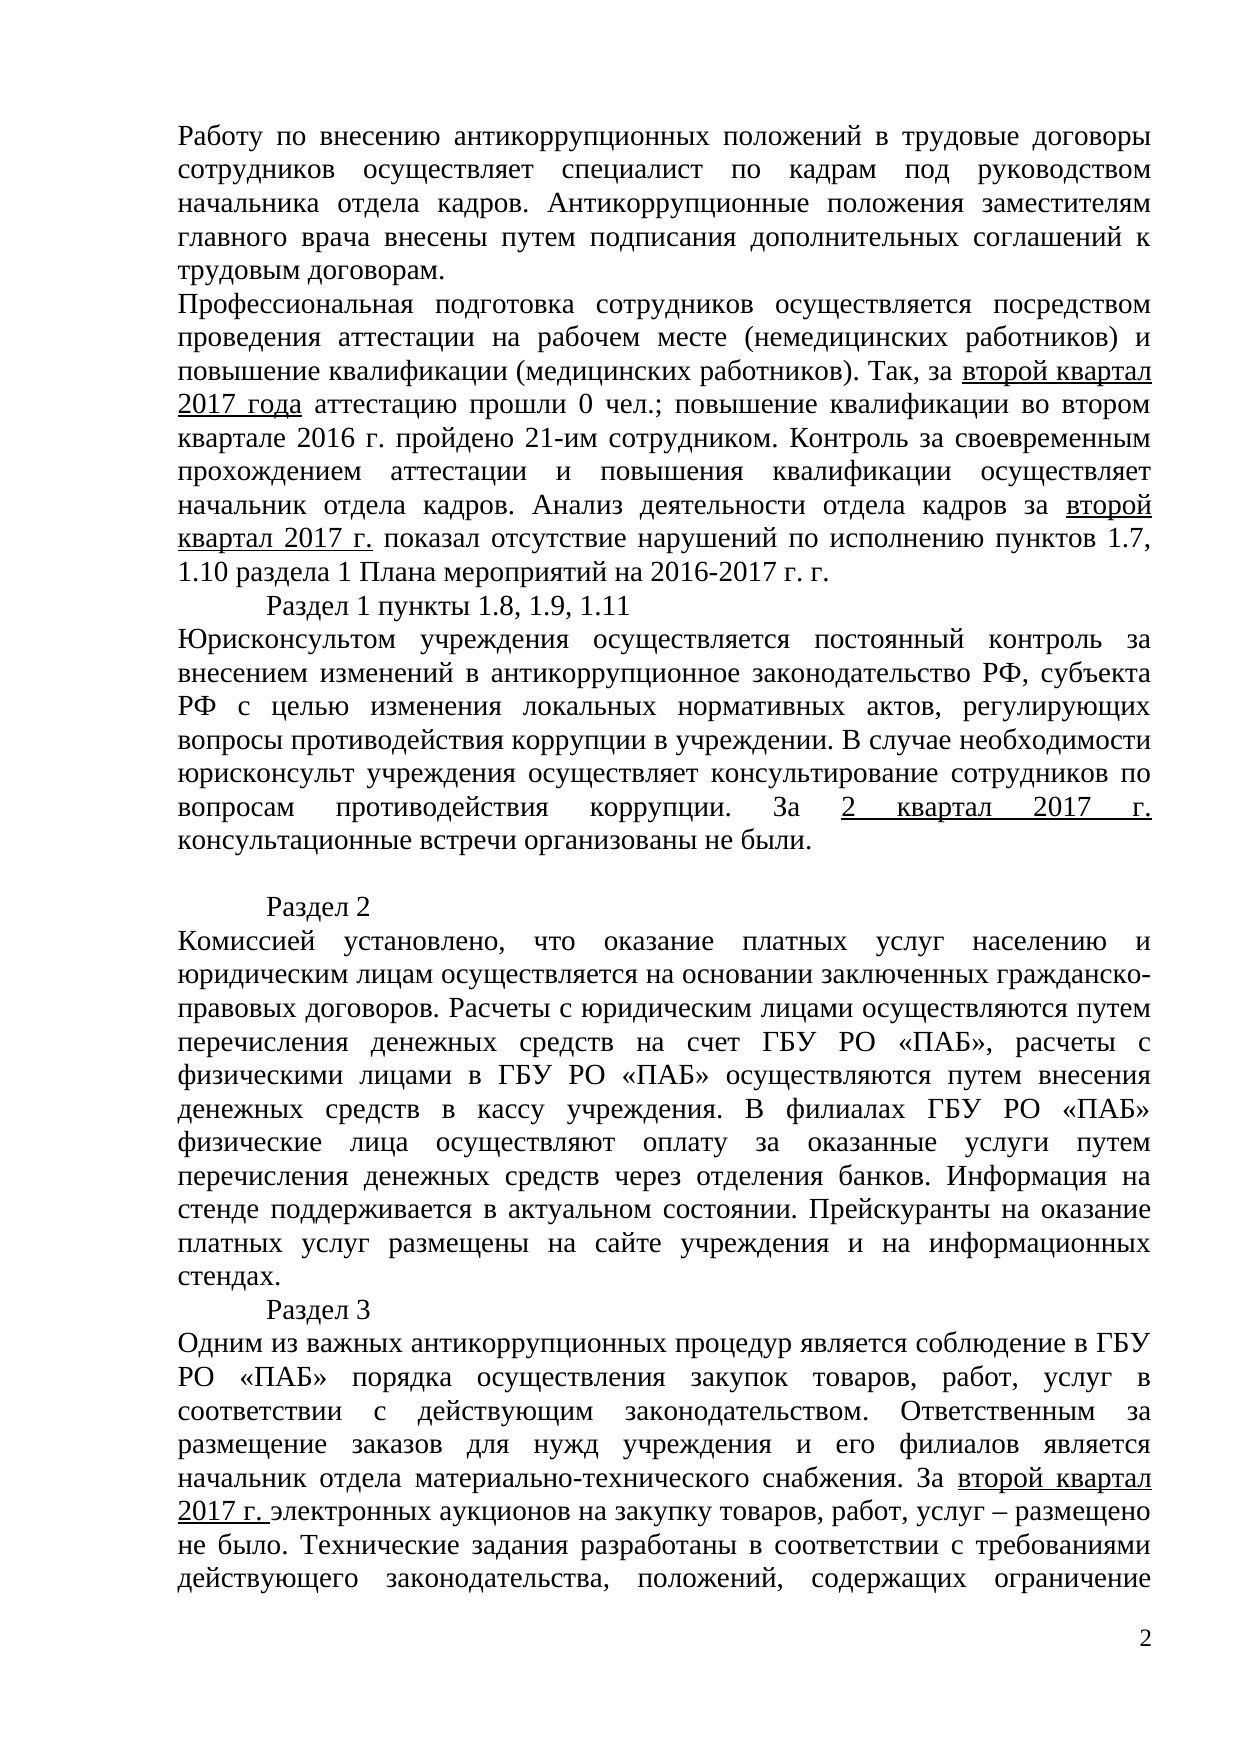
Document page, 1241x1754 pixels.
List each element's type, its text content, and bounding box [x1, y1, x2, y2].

text Юрисконсультом учреждения осуществляется постоянный контроль за внесением изменений в антикоррупционное законодательство РФ, субъекта РФ с целью изменения локальных нормативных актов, регулирующих вопросы противодействия коррупции в учреждении. В случае необходимости юрисконсульт учреждения осуществляет консультирование сотрудников по вопросам противодействия коррупции. За 2 квартал 2017 г. консультационные встречи организованы не были. [177, 621, 1152, 856]
text Раздел 3 [177, 1292, 1152, 1326]
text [177, 1326, 1152, 1594]
text Раздел 1 пункты 1.8, 1.9, 1.11 [177, 588, 1152, 621]
text Работу по внесению антикоррупционных положений в трудовые договоры сотрудников осуществляет специалист по кадрам под руководством начальника отдела кадров. Антикоррупционные положения заместителям главного врача внесены путем подписания дополнительных соглашений к трудовым договорам. [177, 118, 1152, 286]
text Раздел 2 [177, 889, 1152, 923]
text Комиссией установлено, что оказание платных услуг населению и юридическим лицам осуществляется на основании заключенных гражданско-правовых договоров. Расчеты с юридическим лицами осуществляются путем перечисления денежных средств на счет ГБУ РО «ПАБ», расчеты с физическими лицами в ГБУ РО «ПАБ» осуществляются путем внесения денежных средств в кассу учреждения. В филиалах ГБУ РО «ПАБ» физические лица осуществляют оплату за оказанные услуги путем перечисления денежных средств через отделения банков. Информация на стенде поддерживается в актуальном состоянии. Прейскуранты на оказание платных услуг размещены на сайте учреждения и на информационных стендах. [177, 923, 1152, 1292]
text Профессиональная подготовка сотрудников осуществляется посредством проведения аттестации на рабочем месте (немедицинских работников) и повышение квалификации (медицинских работников). Так, за второй квартал 2017 года аттестацию прошли 0 чел.; повышение квалификации во втором квартале 2016 г. пройдено 21-им сотрудником. Контроль за своевременным прохождением аттестации и повышения квалификации осуществляет начальник отдела кадров. Анализ деятельности отдела кадров за второй квартал 2017 г. показал отсутствие нарушений по исполнению пунктов 1.7, 1.10 раздела 1 Плана мероприятий на 2016-2017 г. г. [177, 286, 1152, 588]
